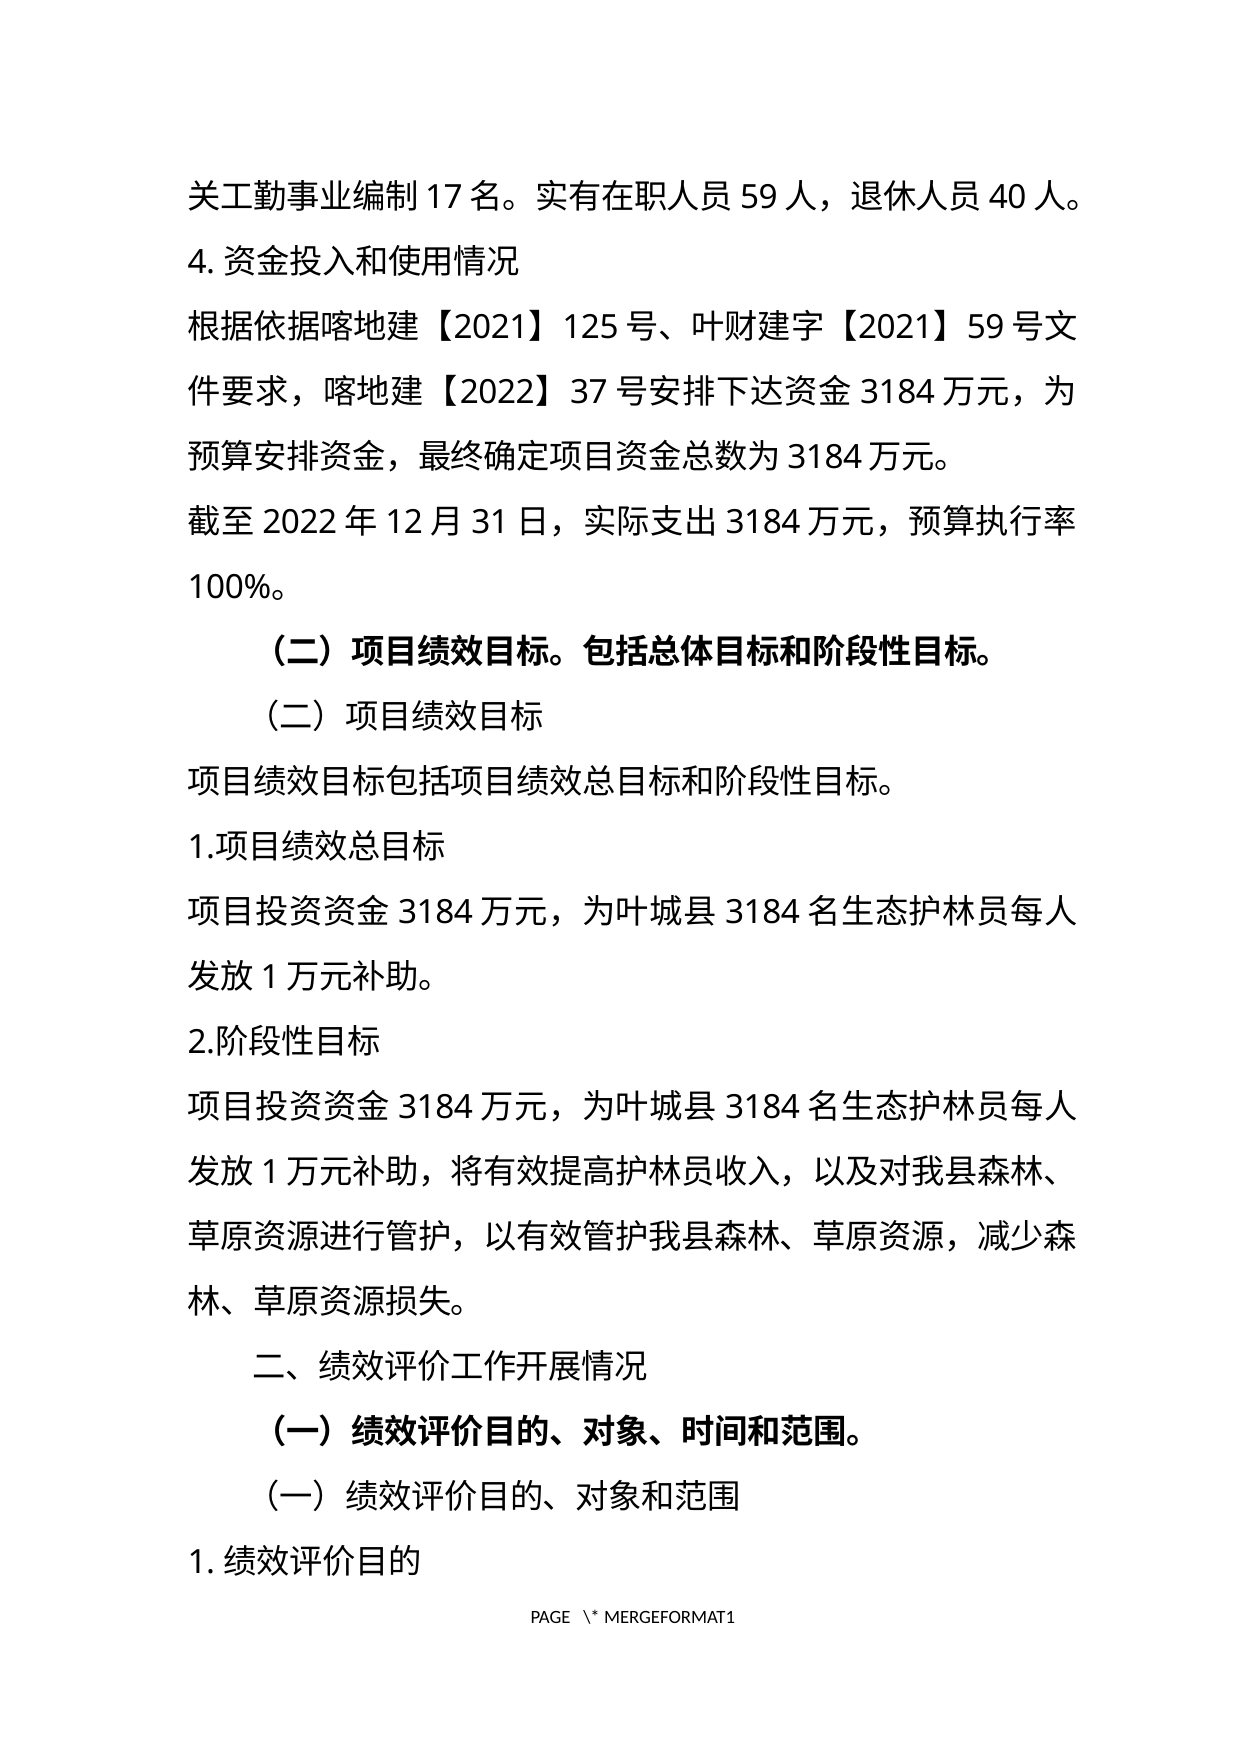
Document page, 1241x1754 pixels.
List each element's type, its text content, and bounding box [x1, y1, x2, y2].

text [187, 162, 1078, 617]
text （一）绩效评价目的、对象、时间和范围。 [187, 1397, 1078, 1462]
text 二、绩效评价工作开展情况 [187, 1332, 1078, 1397]
text （二）项目绩效目标 项目绩效目标包括项目绩效总目标和阶段性目标。 1.项目绩效总目标 项目投资资金3184万元，为叶城县3184名生态护林员每人发放1万元补助。 2.阶段性目标 项目投资资金3184万元，为叶城县3184名生态护林员每人发放1万元补助，将有效提高护林员收入，以及对我县森林、草原资源进行管护，以有效管护我县森林、草原资源，减少森林、草原资源损失。 [187, 682, 1078, 1332]
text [187, 1462, 1078, 1592]
text （二）项目绩效目标。包括总体目标和阶段性目标。 [187, 617, 1078, 682]
